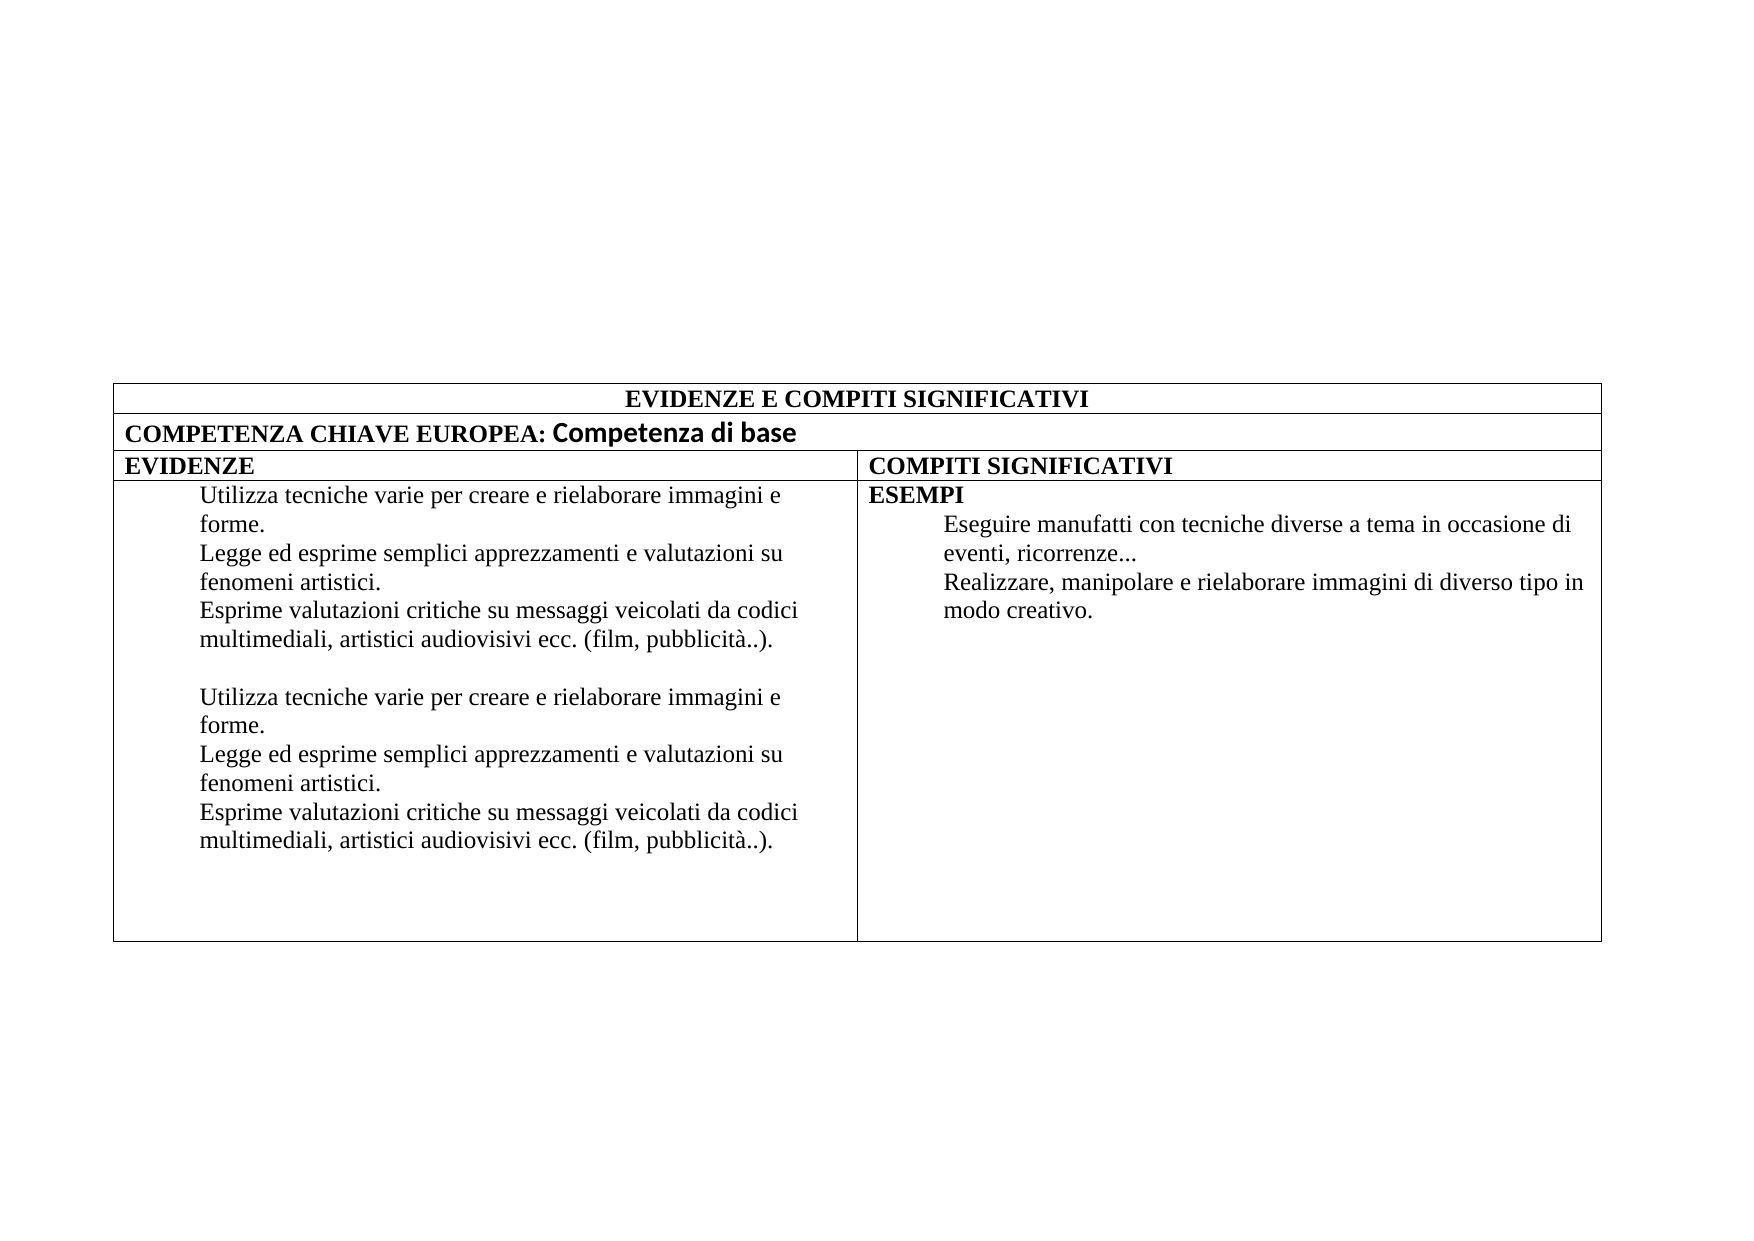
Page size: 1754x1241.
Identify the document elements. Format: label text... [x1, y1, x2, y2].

table_cell EVIDENZE [114, 451, 857, 479]
table_cell COMPITI SIGNIFICATIVI [858, 451, 1601, 479]
table_header EVIDENZE E COMPITI SIGNIFICATIVI [114, 384, 1601, 413]
table_cell ESEMPI Eseguire manufatti con tecniche diverse a tema in occasione di eventi, ricorrenze... Realizzare, manipolare e rielaborare immagini di diverso tipo in modo creativo. [858, 481, 1601, 941]
table_cell COMPETENZA CHIAVE EUROPEA: Competenza di base [114, 414, 1601, 450]
table_cell Utilizza tecniche varie per creare e rielaborare immagini e forme. Legge ed esprime semplici apprezzamenti e valutazioni su fenomeni artistici. Esprime valutazioni critiche su messaggi veicolati da codici multimediali, artistici audiovisivi ecc. (film, pubblicità..). Utilizza tecniche varie per creare e rielaborare immagini e forme. Legge ed esprime semplici apprezzamenti e valutazioni su fenomeni artistici. Esprime valutazioni critiche su messaggi veicolati da codici multimediali, artistici audiovisivi ecc. (film, pubblicità..). [114, 481, 857, 941]
